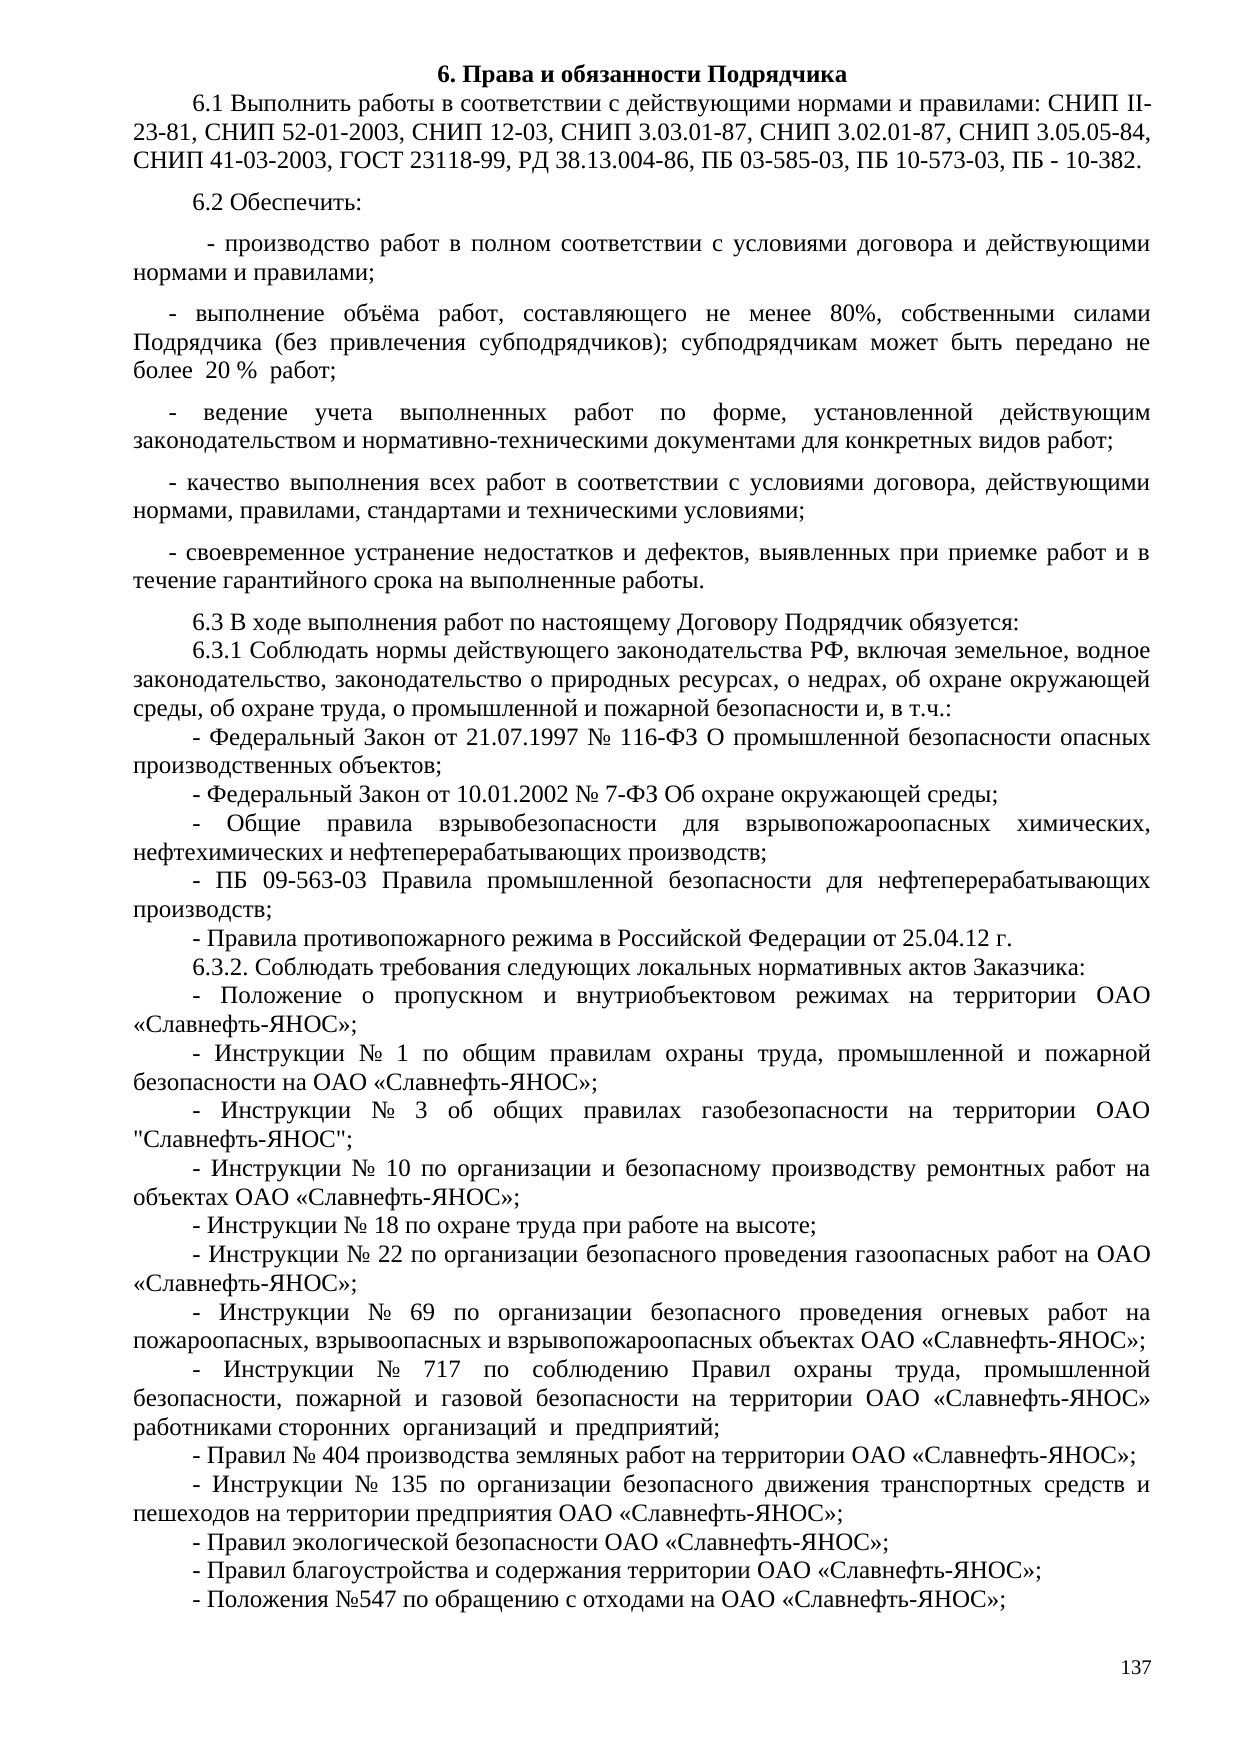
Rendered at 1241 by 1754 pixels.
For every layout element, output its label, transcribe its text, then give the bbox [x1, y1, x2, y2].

text 6.3 В ходе выполнения работ по настоящему Договору Подрядчик обязуется: [133, 607, 1152, 635]
text - Инструкции № 135 по организации безопасного движения транспортных средств и пешеходов на территории предприятия ОАО «Славнефть-ЯНОС»; [133, 1469, 1152, 1527]
text - выполнение объёма работ, составляющего не менее 80%, собственными силами Подрядчика (без привлечения субподрядчиков); субподрядчикам может быть передано не более 20 % работ; [133, 298, 1152, 384]
text - ПБ 09-563-03 Правила промышленной безопасности для нефтеперерабатывающих производств; [133, 865, 1152, 923]
text - Правил экологической безопасности ОАО «Славнефть-ЯНОС»; [133, 1527, 1152, 1555]
text - Федеральный Закон от 21.07.1997 № 116-ФЗ О промышленной безопасности опасных производственных объектов; [133, 722, 1152, 779]
text - качество выполнения всех работ в соответствии с условиями договора, действующими нормами, правилами, стандартами и техническими условиями; [133, 467, 1152, 524]
text 6. Права и обязанности Подрядчика [133, 59, 1152, 88]
text - Положение о пропускном и внутриобъектовом режимах на территории ОАО «Славнефть-ЯНОС»; [133, 980, 1152, 1038]
text - Положения №547 по обращению с отходами на ОАО «Славнефть-ЯНОС»; [133, 1584, 1152, 1613]
text 6.3.1 Соблюдать нормы действующего законодательства РФ, включая земельное, водное законодательство, законодательство о природных ресурсах, о недрах, об охране окружающей среды, об охране труда, о промышленной и пожарной безопасности и, в т.ч.: [133, 635, 1152, 722]
text - Инструкции № 717 по соблюдению Правил охраны труда, промышленной безопасности, пожарной и газовой безопасности на территории ОАО «Славнефть-ЯНОС» работниками сторонних организаций и предприятий; [133, 1354, 1152, 1440]
text - ведение учета выполненных работ по форме, установленной действующим законодательством и нормативно-техническими документами для конкретных видов работ; [133, 397, 1152, 454]
text - Правил № 404 производства земляных работ на территории ОАО «Славнефть-ЯНОС»; [133, 1440, 1152, 1469]
text - Общие правила взрывобезопасности для взрывопожароопасных химических, нефтехимических и нефтеперерабатывающих производств; [133, 808, 1152, 865]
text - Правил благоустройства и содержания территории ОАО «Славнефть-ЯНОС»; [133, 1555, 1152, 1584]
text - Инструкции № 1 по общим правилам охраны труда, промышленной и пожарной безопасности на ОАО «Славнефть-ЯНОС»; [133, 1038, 1152, 1095]
text 6.2 Обеспечить: [133, 187, 1152, 215]
text 6.3.2. Соблюдать требования следующих локальных нормативных актов Заказчика: [133, 952, 1152, 980]
text - производство работ в полном соответствии с условиями договора и действующими нормами и правилами; [133, 228, 1152, 285]
text - Федеральный Закон от 10.01.2002 № 7-ФЗ Об охране окружающей среды; [133, 779, 1152, 808]
text - Инструкции № 22 по организации безопасного проведения газоопасных работ на ОАО «Славнефть-ЯНОС»; [133, 1239, 1152, 1297]
text - Инструкции № 10 по организации и безопасному производству ремонтных работ на объектах ОАО «Славнефть-ЯНОС»; [133, 1153, 1152, 1210]
text - своевременное устранение недостатков и дефектов, выявленных при приемке работ и в течение гарантийного срока на выполненные работы. [133, 537, 1152, 594]
text - Правила противопожарного режима в Российской Федерации от 25.04.12 г. [133, 923, 1152, 952]
text - Инструкции № 18 по охране труда при работе на высоте; [133, 1210, 1152, 1239]
text 6.1 Выполнить работы в соответствии с действующими нормами и правилами: СНИП II-23-81, СНИП 52-01-2003, СНИП 12-03, СНИП 3.03.01-87, СНИП 3.02.01-87, СНИП 3.05.05-84, СНИП 41-03-2003, ГОСТ 23118-99, РД 38.13.004-86, ПБ 03-585-03, ПБ 10-573-03, ПБ - 10-382. [133, 88, 1152, 174]
text - Инструкции № 3 об общих правилах газобезопасности на территории ОАО "Славнефть-ЯНОС"; [133, 1095, 1152, 1153]
text - Инструкции № 69 по организации безопасного проведения огневых работ на пожароопасных, взрывоопасных и взрывопожароопасных объектах ОАО «Славнефть-ЯНОС»; [133, 1297, 1152, 1354]
